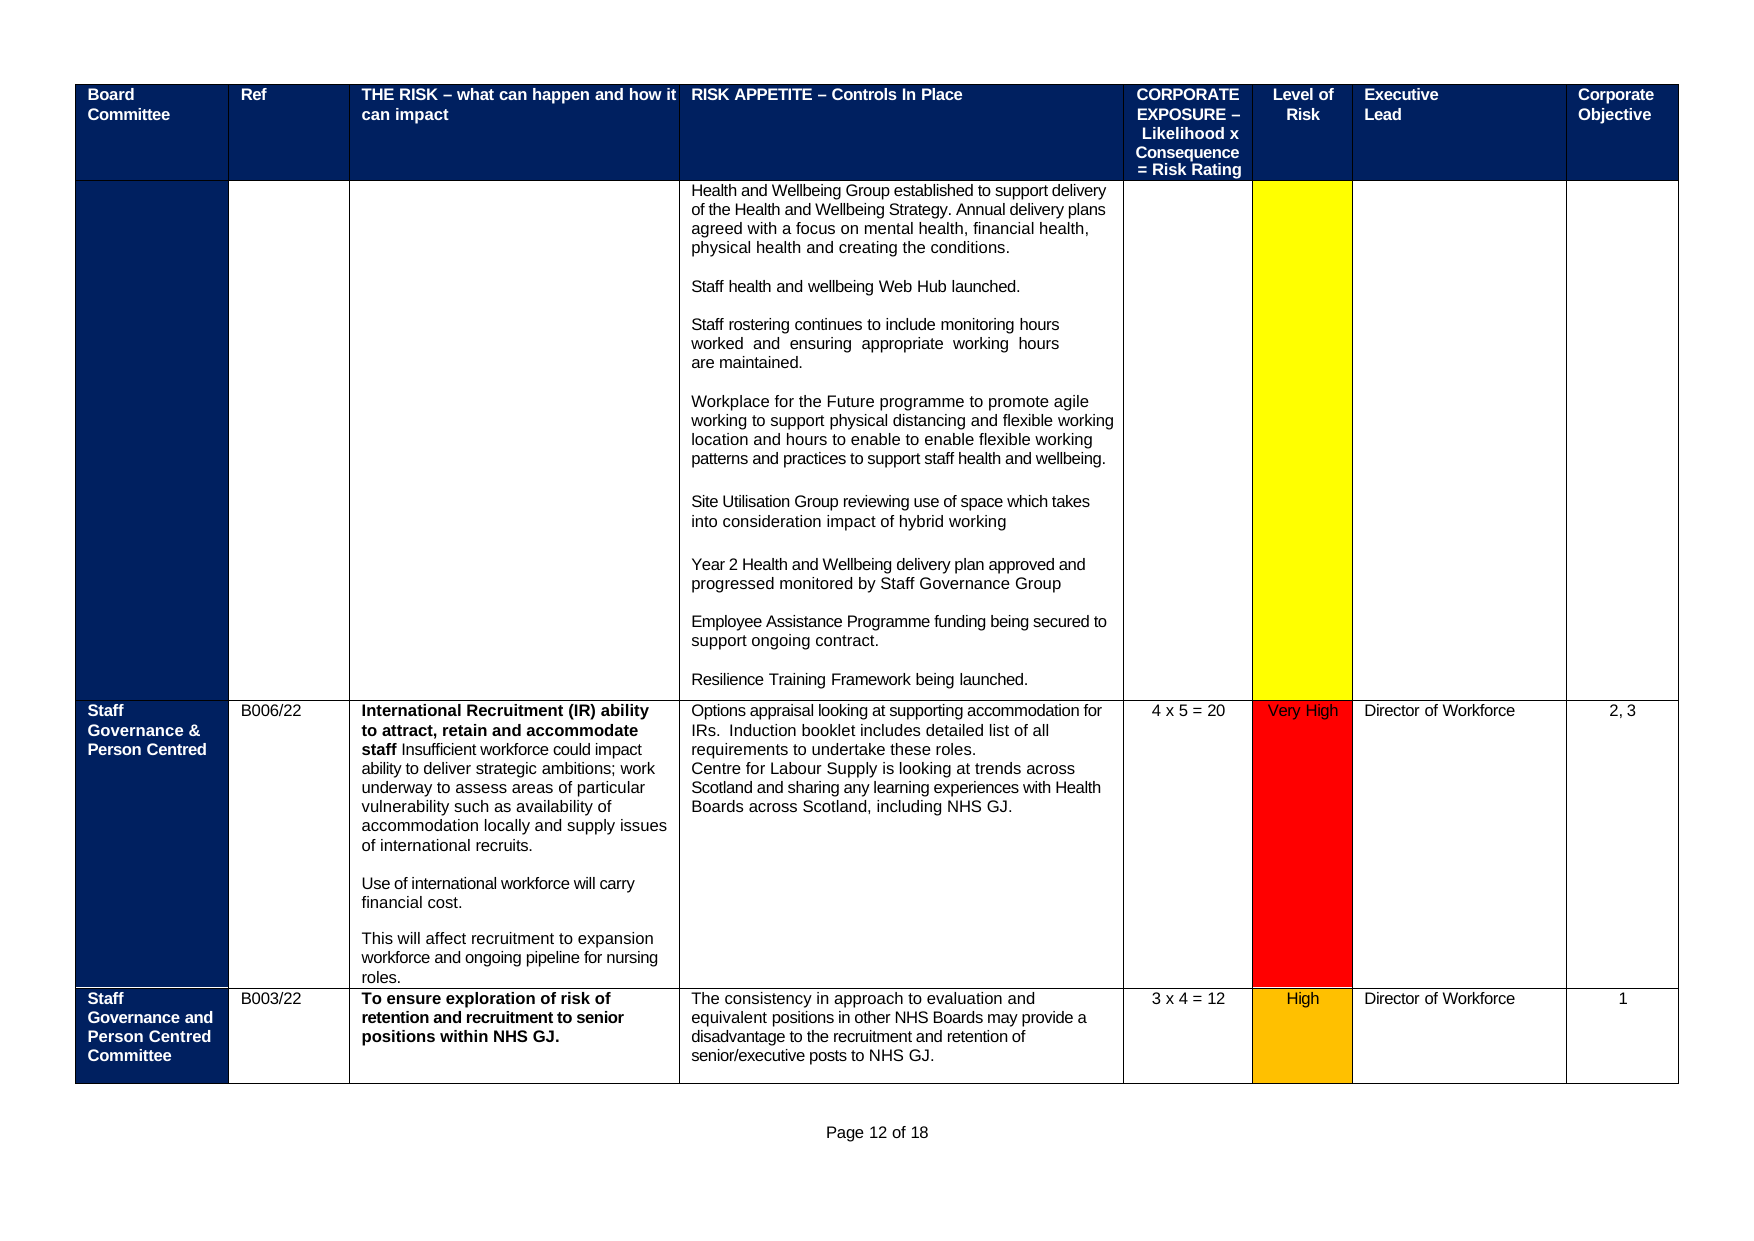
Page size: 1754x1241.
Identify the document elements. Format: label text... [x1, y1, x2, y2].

table_cell 2, 3 [1567, 701, 1678, 987]
table_cell The consistency in approach to evaluation and equivalent positions in other NHS Boards may provide a disadvantage to the recruitment and retention of senior/executive posts to NHS GJ. [680, 989, 1123, 1083]
table_cell To ensure exploration of risk of retention and recruitment to senior positions within NHS GJ. [350, 989, 679, 1083]
table_cell [1253, 181, 1352, 700]
table_header THE RISK – what can happen and how it can impact [350, 85, 679, 180]
table_cell B003/22 [229, 989, 349, 1083]
table_cell Health and Wellbeing Group established to support delivery of the Health and Wellbeing Strategy. Annual delivery plans agreed with a focus on mental health, financial health, physical health and creating the conditions. Staff health and wellbeing Web Hub launched. Staff rostering continues to include monitoring hours worked and ensuring appropriate working hours are maintained. Workplace for the Future programme to promote agile working to support physical distancing and flexible working location and hours to enable to enable flexible working patterns and practices to support staff health and wellbeing. Site Utilisation Group reviewing use of space which takes into consideration impact of hybrid working Year 2 Health and Wellbeing delivery plan approved and progressed monitored by Staff Governance Group Employee Assistance Programme funding being secured to support ongoing contract. Resilience Training Framework being launched. [680, 181, 1123, 700]
table_cell Director of Workforce [1353, 989, 1566, 1083]
table_cell B006/22 [229, 701, 349, 987]
table_header Executive Lead [1353, 85, 1566, 180]
table_cell [76, 181, 228, 700]
text Page 12 of 18 [826, 1122, 928, 1142]
table_cell [1353, 181, 1566, 700]
table_cell 1 [1567, 989, 1678, 1083]
table_cell Options appraisal looking at supporting accommodation for IRs. Induction booklet includes detailed list of all requirements to undertake these roles. Centre for Labour Supply is looking at trends across Scotland and sharing any learning experiences with Health Boards across Scotland, including NHS GJ. [680, 701, 1123, 987]
table_header Corporate Objective [1567, 85, 1678, 180]
table_cell [350, 181, 679, 700]
table_cell [229, 181, 349, 700]
table_cell High [1253, 989, 1352, 1083]
table_header Level of Risk [1253, 85, 1352, 180]
table_cell Director of Workforce [1353, 701, 1566, 987]
table_header Ref [229, 85, 349, 180]
table_cell 3 x 4 = 12 [1124, 989, 1252, 1083]
table_cell Very High [1253, 701, 1352, 987]
table_cell [1567, 181, 1678, 700]
table_header CORPORATE EXPOSURE – Likelihood x Consequence = Risk Rating [1124, 85, 1252, 180]
table_cell 4 x 5 = 20 [1124, 701, 1252, 987]
table_cell Staff Governance & Person Centred [76, 701, 228, 987]
table_cell Staff Governance and Person Centred Committee [76, 989, 228, 1083]
table_cell International Recruitment (IR) ability to attract, retain and accommodate staff Insufficient workforce could impact ability to deliver strategic ambitions; work underway to assess areas of particular vulnerability such as availability of accommodation locally and supply issues of international recruits. Use of international workforce will carry financial cost. This will affect recruitment to expansion workforce and ongoing pipeline for nursing roles. [350, 701, 679, 987]
table_header RISK APPETITE – Controls In Place [680, 85, 1123, 180]
table_header Board Committee [76, 85, 228, 180]
table_cell [1124, 181, 1252, 700]
